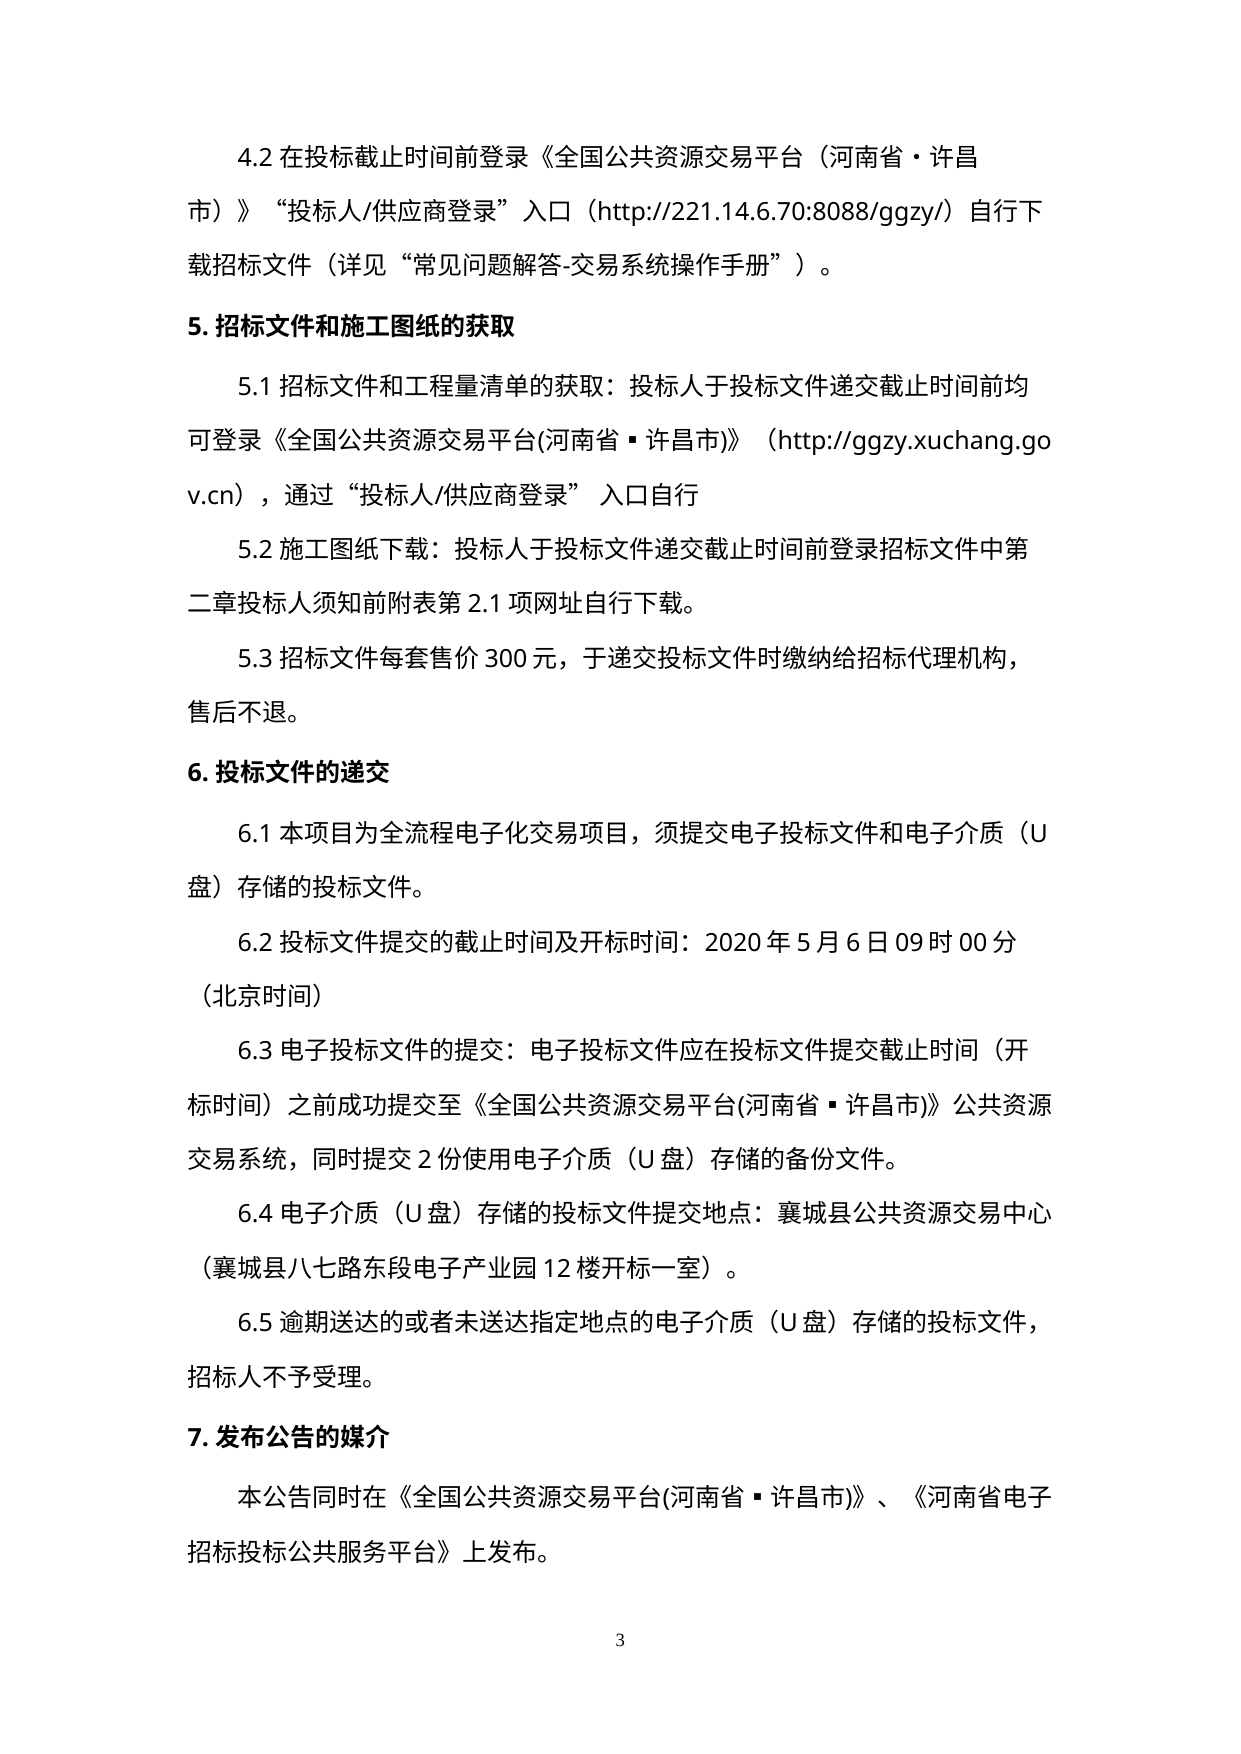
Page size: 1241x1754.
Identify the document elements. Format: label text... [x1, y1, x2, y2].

text 6.5 逾期送达的或者未送达指定地点的电子介质（U盘）存储的投标文件，招标人不予受理。 [187, 1303, 1053, 1393]
text 5.1 招标文件和工程量清单的获取：投标人于投标文件递交截止时间前均可登录《全国公共资源交易平台(河南省▪许昌市)》（http://ggzy.xuchang.gov.cn），通过“投标人/供应商登录” 入口自行 [187, 366, 1053, 511]
text 7. 发布公告的媒介 [187, 1411, 1053, 1459]
text 本公告同时在《全国公共资源交易平台(河南省▪许昌市)》、《河南省电子招标投标公共服务平台》上发布。 [187, 1478, 1053, 1568]
text 6.2 投标文件提交的截止时间及开标时间：2020年5月6日09时00分（北京时间） [187, 922, 1053, 1013]
text 6.1 本项目为全流程电子化交易项目，须提交电子投标文件和电子介质（U盘）存储的投标文件。 [187, 813, 1053, 904]
text 4.2 在投标截止时间前登录《全国公共资源交易平台（河南省•许昌市）》“投标人/供应商登录”入口（http://221.14.6.70:8088/ggzy/）自行下载招标文件（详见“常见问题解答-交易系统操作手册”）。 [187, 137, 1053, 282]
text 5.3 招标文件每套售价300元，于递交投标文件时缴纳给招标代理机构，售后不退。 [187, 638, 1053, 729]
text 6.4 电子介质（U盘）存储的投标文件提交地点：襄城县公共资源交易中心（襄城县八七路东段电子产业园12楼开标一室）。 [187, 1194, 1053, 1284]
text 5. 招标文件和施工图纸的获取 [187, 300, 1053, 348]
text 6. 投标文件的递交 [187, 747, 1053, 795]
text 6.3 电子投标文件的提交：电子投标文件应在投标文件提交截止时间（开标时间）之前成功提交至《全国公共资源交易平台(河南省▪许昌市)》公共资源交易系统，同时提交2份使用电子介质（U盘）存储的备份文件。 [187, 1031, 1053, 1176]
text 5.2 施工图纸下载：投标人于投标文件递交截止时间前登录招标文件中第二章投标人须知前附表第2.1项网址自行下载。 [187, 529, 1053, 620]
